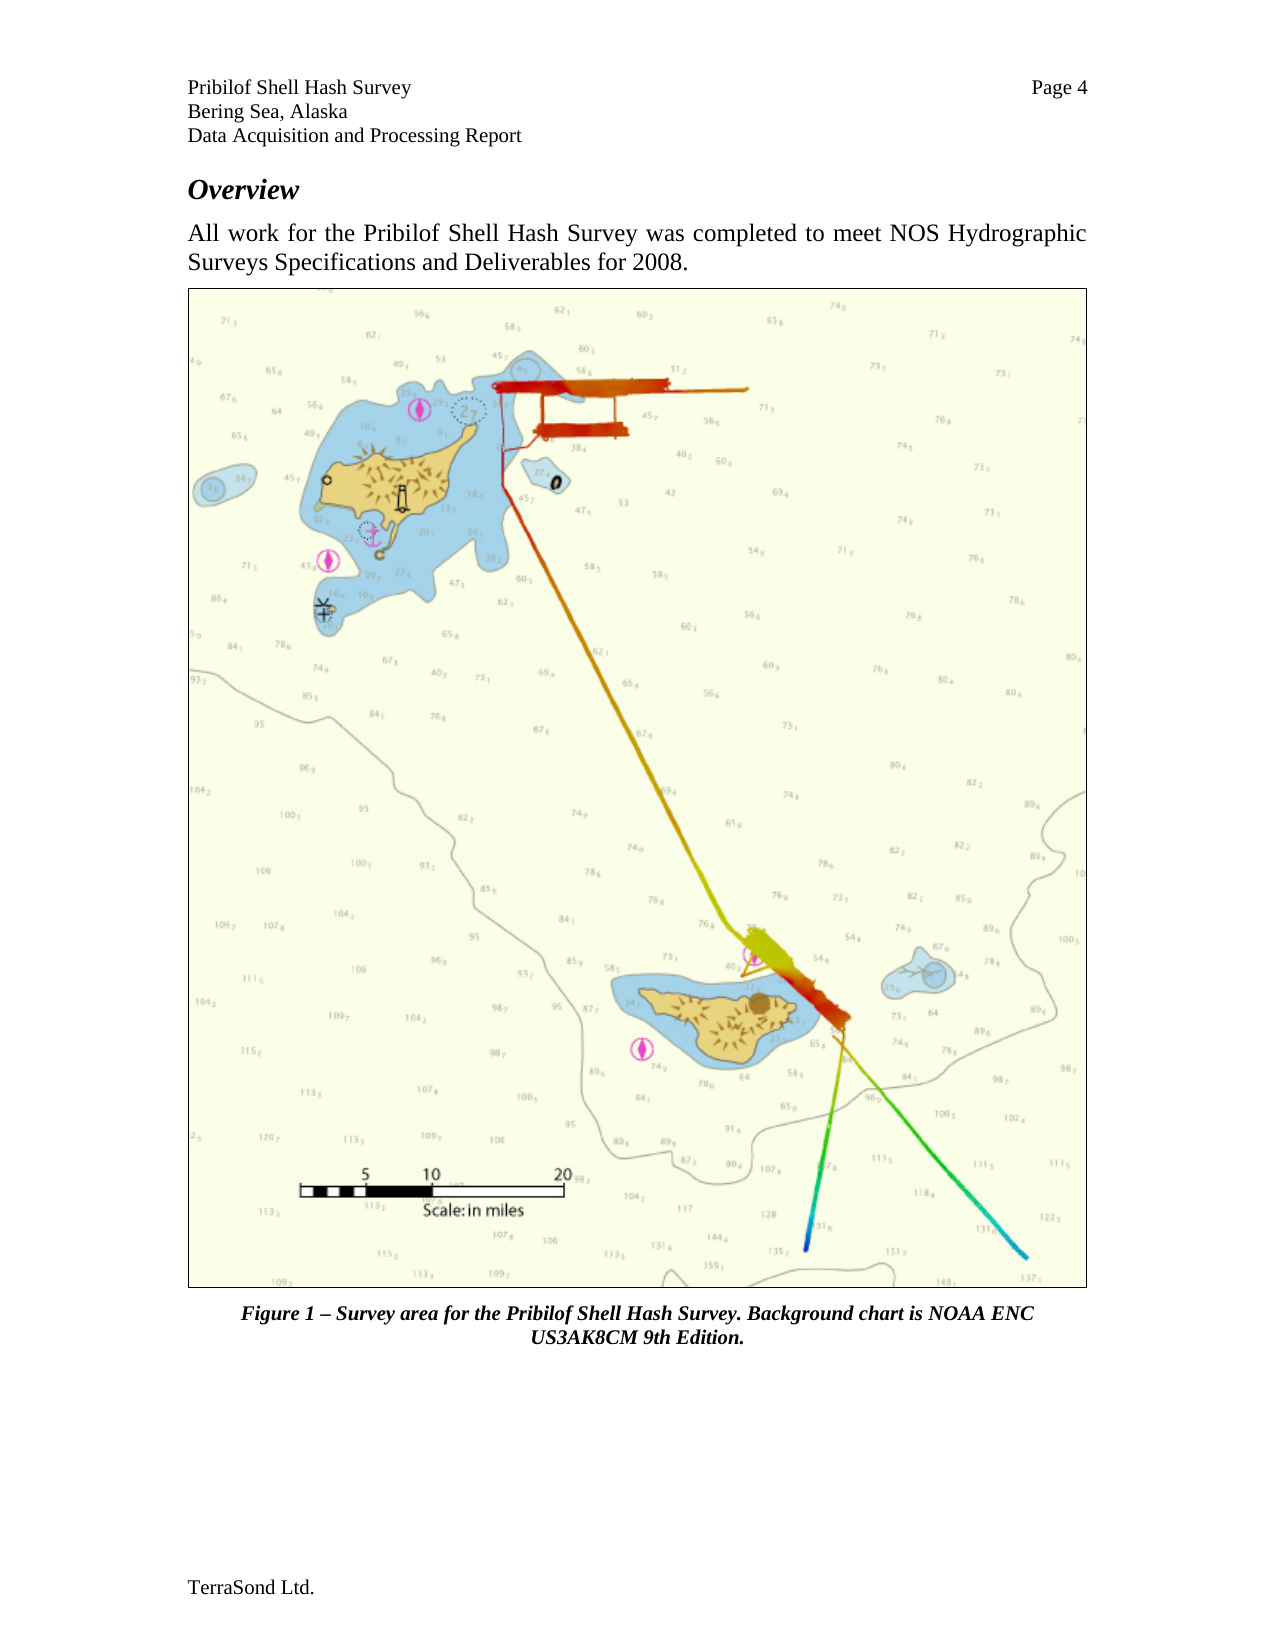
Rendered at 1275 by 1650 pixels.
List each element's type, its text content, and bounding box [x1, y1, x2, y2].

text Overview [187, 172, 1087, 206]
text All work for the Pribilof Shell Hash Survey was completed to meet NOS Hydrographic Surveys Specifications and Deliverables for 2008. [187, 218, 1087, 276]
text Figure 1 – Survey area for the Pribilof Shell Hash Survey. Background chart is NOAA ENC US3AK8CM 9th Edition. [187, 1301, 1087, 1349]
picture [189, 289, 1086, 1287]
